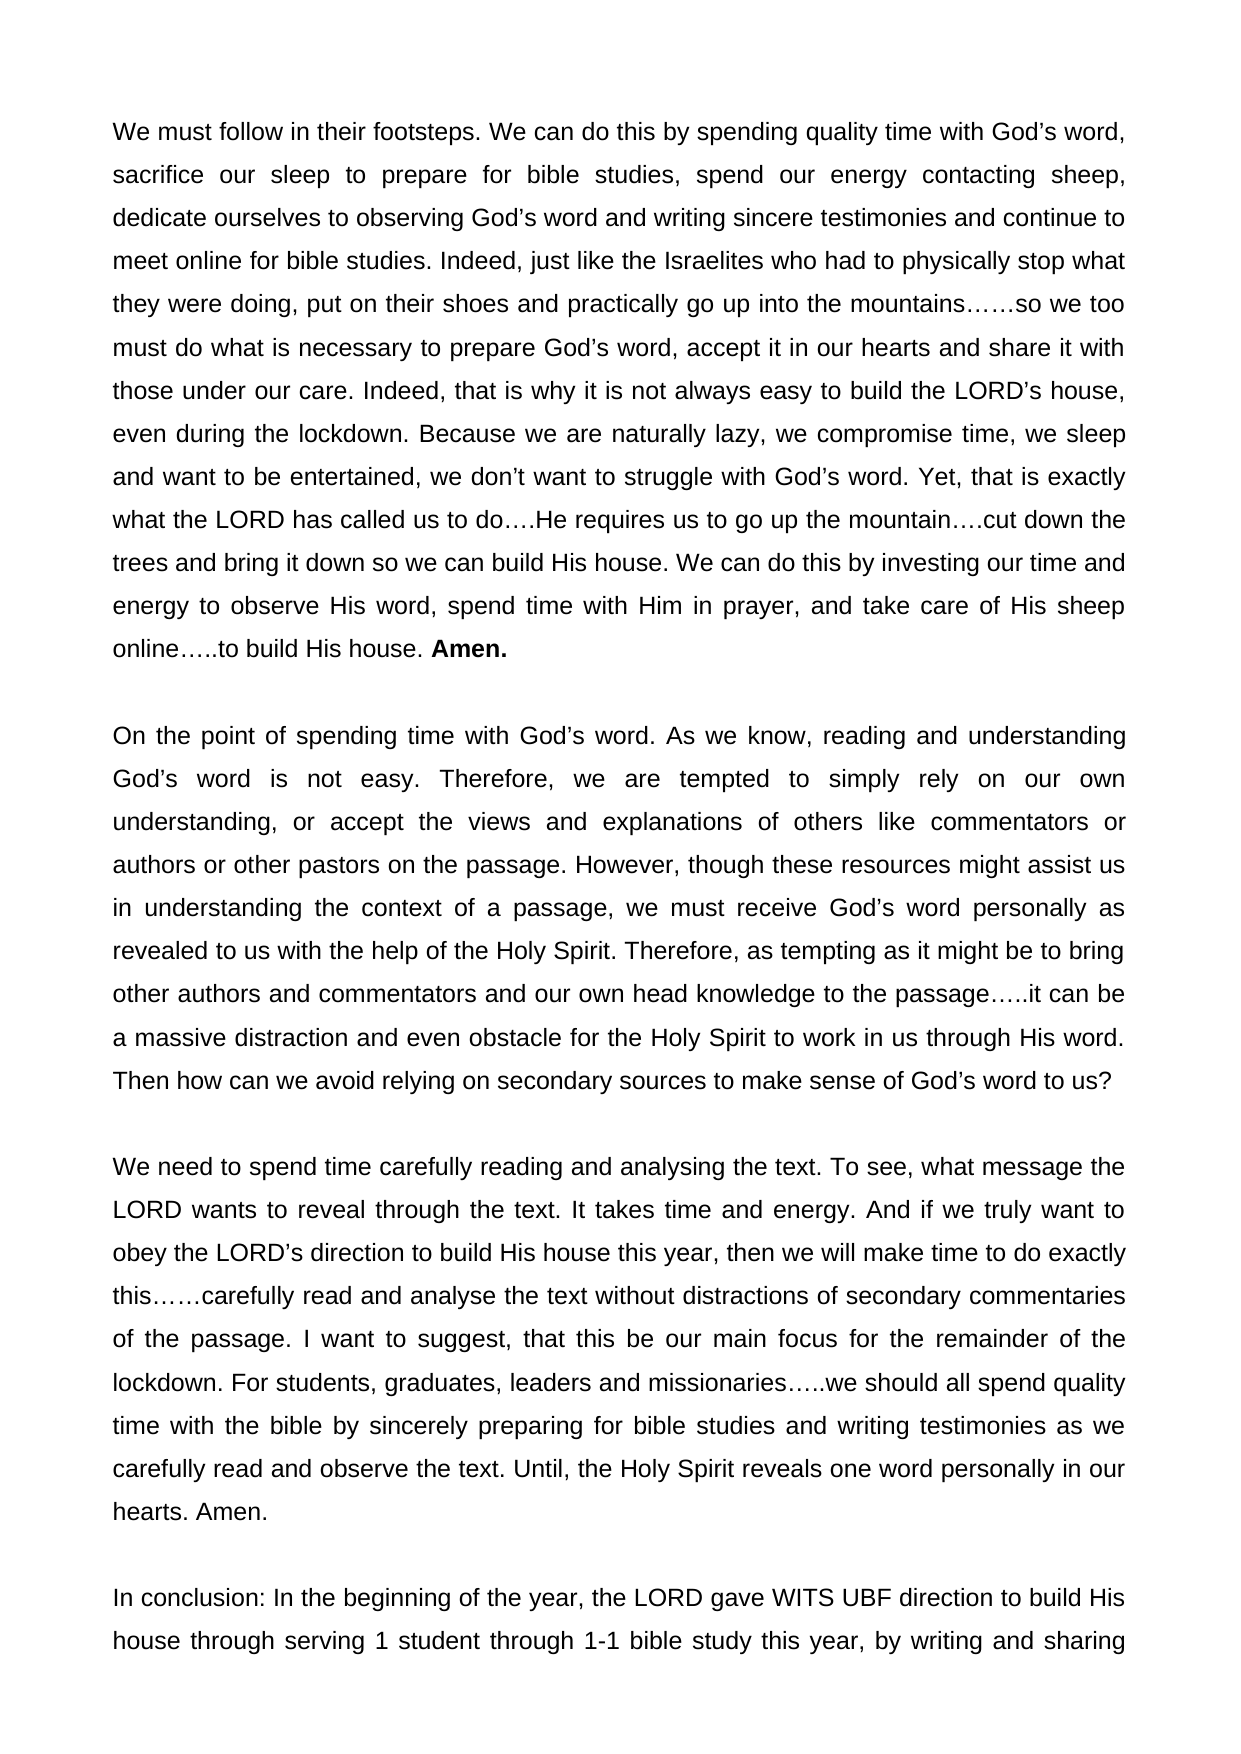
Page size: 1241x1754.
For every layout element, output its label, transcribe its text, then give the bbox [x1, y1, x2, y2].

text On the point of spending time with God’s word. As we know, reading and understanding God’s word is not easy. Therefore, we are tempted to simply rely on our own understanding, or accept the views and explanations of others like commentators or authors or other pastors on the passage. However, though these resources might assist us in understanding the context of a passage, we must receive God’s word personally as revealed to us with the help of the Holy Spirit. Therefore, as tempting as it might be to bring other authors and commentators and our own head knowledge to the passage…..it can be a massive distraction and even obstacle for the Holy Spirit to work in us through His word. Then how can we avoid relying on secondary sources to make sense of God’s word to us? [112, 721, 1128, 1094]
text We need to spend time carefully reading and analysing the text. To see, what message the LORD wants to reveal through the text. It takes time and energy. And if we truly want to obey the LORD’s direction to build His house this year, then we will make time to do exactly this……carefully read and analyse the text without distractions of secondary commentaries of the passage. I want to suggest, that this be our main focus for the remainder of the lockdown. For students, graduates, leaders and missionaries…..we should all spend quality time with the bible by sincerely preparing for bible studies and writing testimonies as we carefully read and observe the text. Until, the Holy Spirit reveals one word personally in our hearts. Amen. [112, 1152, 1128, 1526]
text We must follow in their footsteps. We can do this by spending quality time with God’s word, sacrifice our sleep to prepare for bible studies, spend our energy contacting sheep, dedicate ourselves to observing God’s word and writing sincere testimonies and continue to meet online for bible studies. Indeed, just like the Israelites who had to physically stop what they were doing, put on their shoes and practically go up into the mountains……so we too must do what is necessary to prepare God’s word, accept it in our hearts and share it with those under our care. Indeed, that is why it is not always easy to build the LORD’s house, even during the lockdown. Because we are naturally lazy, we compromise time, we sleep and want to be entertained, we don’t want to struggle with God’s word. Yet, that is exactly what the LORD has called us to do….He requires us to go up the mountain….cut down the trees and bring it down so we can build His house. We can do this by investing our time and energy to observe His word, spend time with Him in prayer, and take care of His sheep online…..to build His house. Amen. [112, 117, 1128, 663]
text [112, 1583, 1128, 1655]
